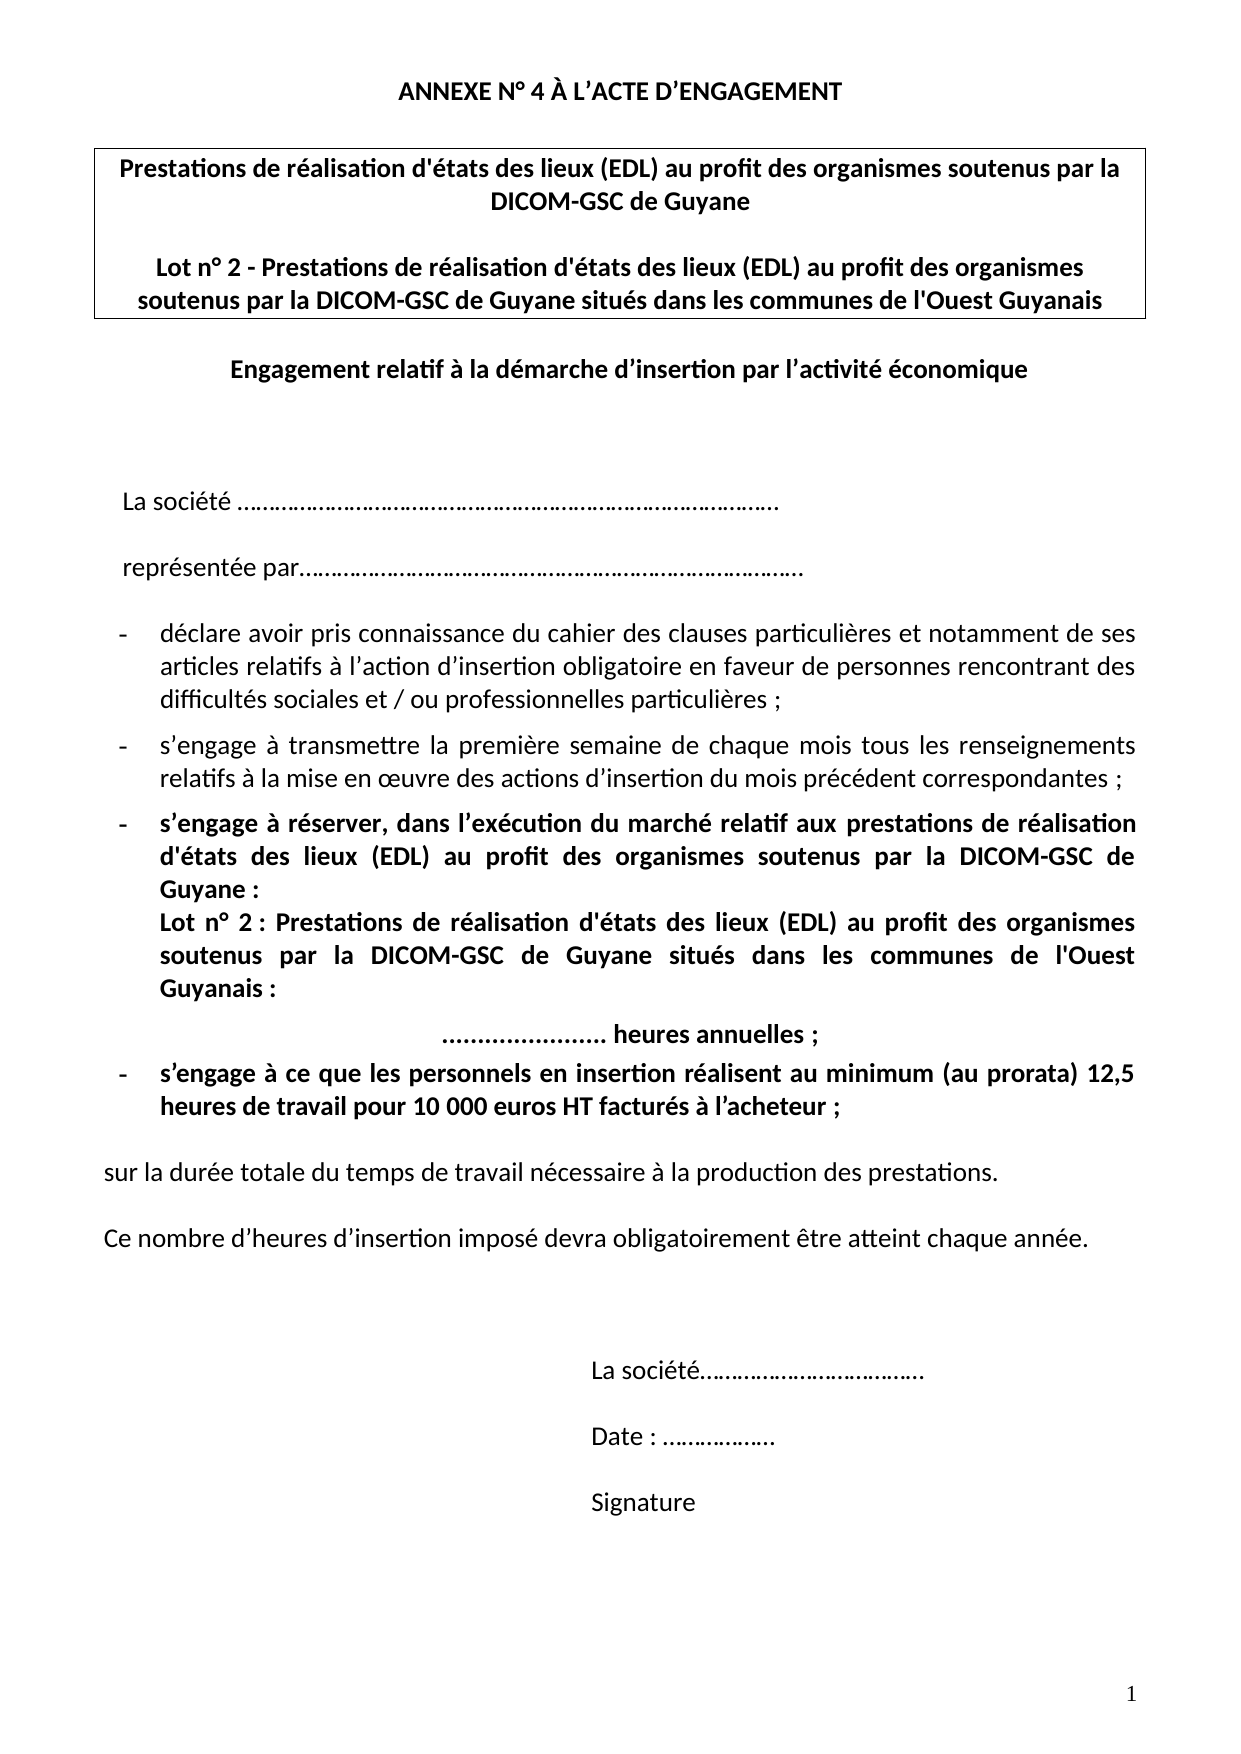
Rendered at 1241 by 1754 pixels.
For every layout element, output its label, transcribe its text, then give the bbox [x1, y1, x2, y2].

text La société …………………………………………………………………………… [122, 484, 1137, 517]
text Prestations de réalisation d'états des lieux (EDL) au profit des organismes soutenus par la DICOM-GSC de Guyane [95, 149, 1145, 217]
list Ce nombre d’heures d’insertion imposé devra obligatoirement être atteint chaque année. [103, 1221, 1137, 1254]
list s’engage à transmettre la première semaine de chaque mois tous les renseignements relatifs à la mise en œuvre des actions d’insertion du mois précédent correspondantes ; [118, 728, 1137, 794]
text ....................... heures annuelles ; [122, 1017, 1137, 1050]
text Signature [591, 1485, 1137, 1518]
text s’engage à ce que les personnels en insertion réalisent au minimum (au prorata) 12,5 heures de travail pour 10 000 euros HT facturés à l’acheteur ; [118, 1056, 1137, 1122]
text représentée par……………………………………………………………………… [122, 550, 1137, 583]
text La société……………………………… [591, 1353, 1137, 1386]
text Lot n° 2 - Prestations de réalisation d'états des lieux (EDL) au profit des organismes soutenus par la DICOM-GSC de Guyane situés dans les communes de l'Ouest Guyanais [95, 247, 1145, 318]
text Date : ……………… [591, 1419, 1137, 1452]
list déclare avoir pris connaissance du cahier des clauses particulières et notamment de ses articles relatifs à l’action d’insertion obligatoire en faveur de personnes rencontrant des difficultés sociales et / ou professionnelles particulières ; [118, 616, 1137, 715]
text Engagement relatif à la démarche d’insertion par l’activité économique [122, 352, 1137, 385]
text sur la durée totale du temps de travail nécessaire à la production des prestations. [103, 1155, 1137, 1188]
list s’engage à réserver, dans l’exécution du marché relatif aux prestations de réalisation d'états des lieux (EDL) au profit des organismes soutenus par la DICOM-GSC de Guyane : Lot n° 2 : Prestations de réalisation d'états des lieux (EDL) au profit des organismes soutenus par la DICOM-GSC de Guyane situés dans les communes de l'Ouest Guyanais : [118, 806, 1137, 1004]
